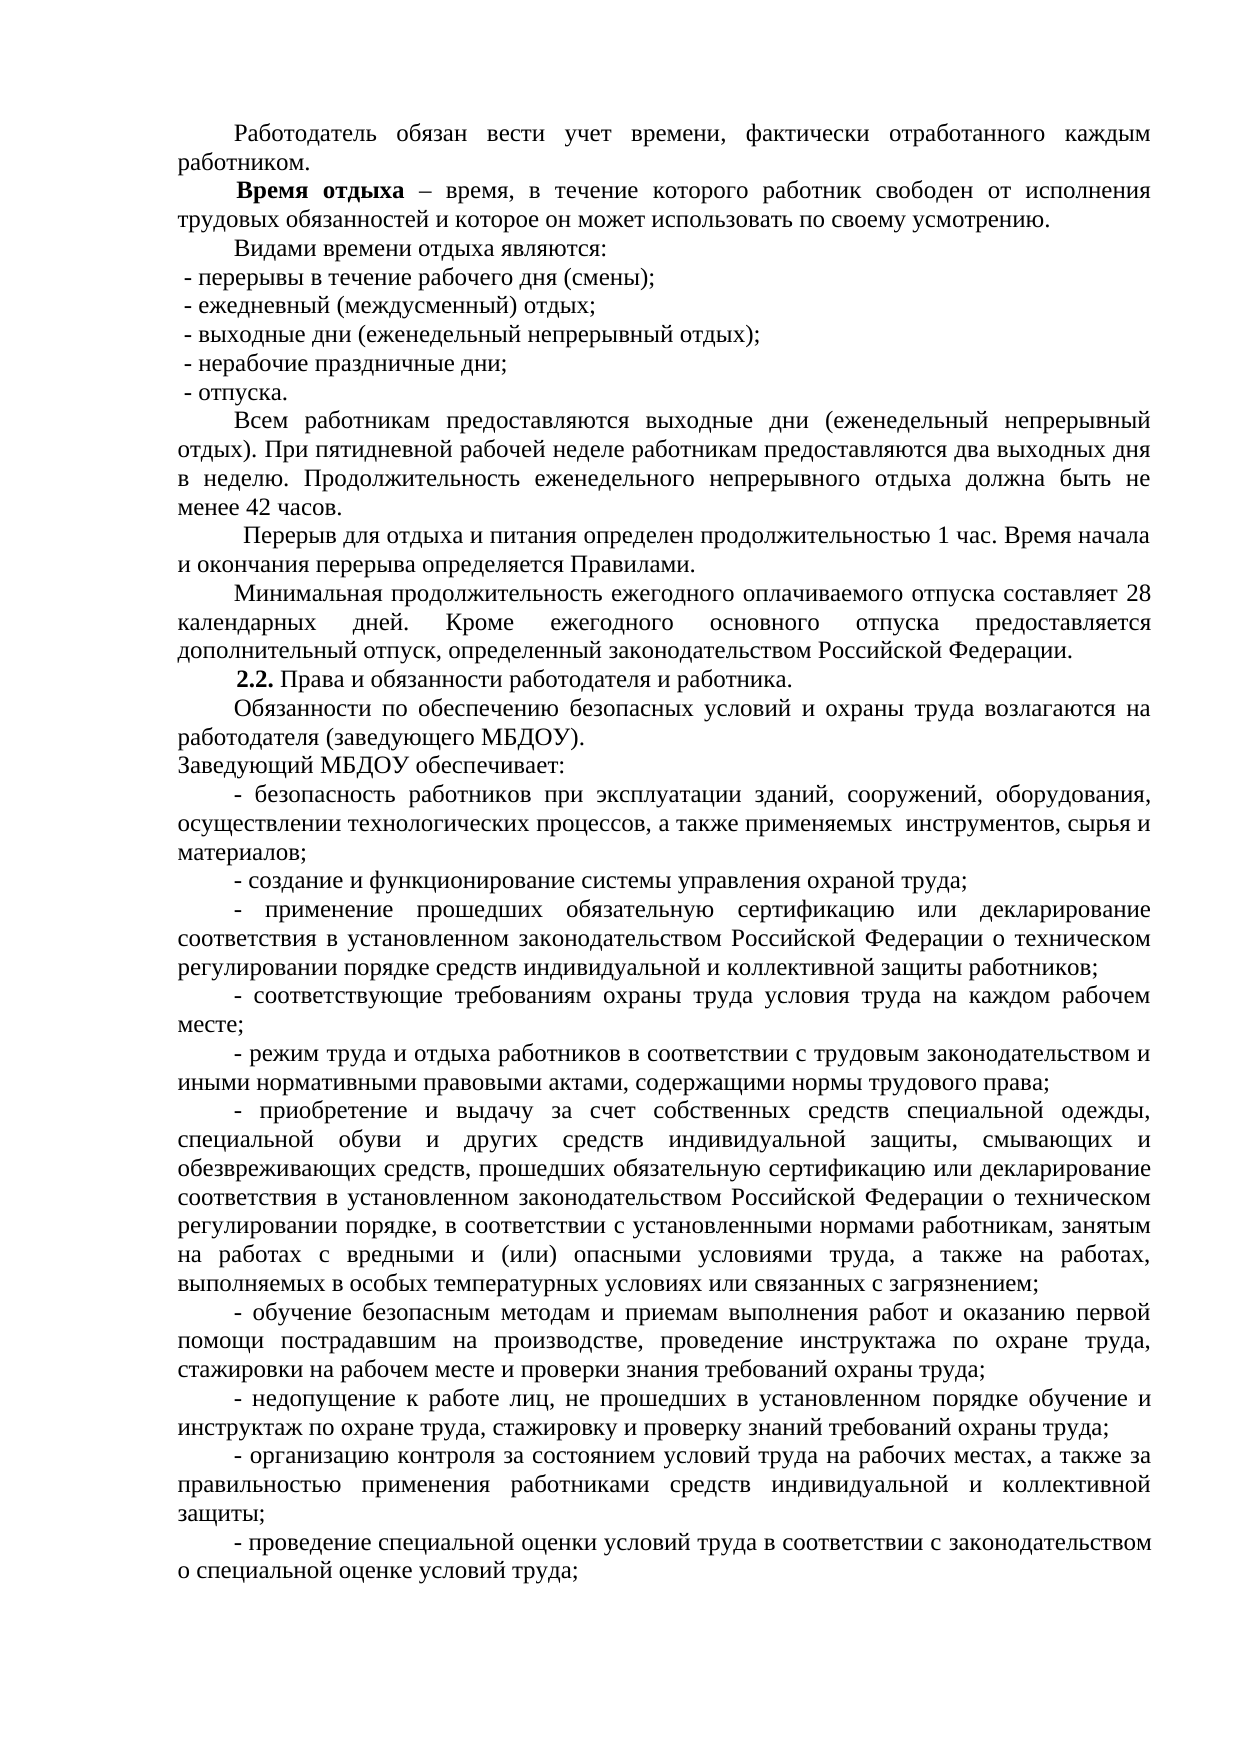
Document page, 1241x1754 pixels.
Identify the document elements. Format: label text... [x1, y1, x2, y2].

text - нерабочие праздничные дни; [177, 348, 1152, 377]
text - организацию контроля за состоянием условий труда на рабочих местах, а также за правильностью применения работниками средств индивидуальной и коллективной защиты; [177, 1441, 1152, 1527]
text Работодатель обязан вести учет времени, фактически отработанного каждым работником. [177, 118, 1152, 176]
text - выходные дни (еженедельный непрерывный отдых); [177, 319, 1152, 348]
text Перерыв для отдыха и питания определен продолжительностью 1 час. Время начала и окончания перерыва определяется Правилами. [177, 521, 1152, 578]
text Время отдыха – время, в течение которого работник свободен от исполнения трудовых обязанностей и которое он может использовать по своему усмотрению. [177, 176, 1152, 233]
text - создание и функционирование системы управления охраной труда; [177, 866, 1152, 894]
text Обязанности по обеспечению безопасных условий и охраны труда возлагаются на работодателя (заведующего МБДОУ). [177, 693, 1152, 751]
text - приобретение и выдачу за счет собственных средств специальной одежды, специальной обуви и других средств индивидуальной защиты, смывающих и обезвреживающих средств, прошедших обязательную сертификацию или декларирование соответствия в установленном законодательством Российской Федерации о техническом регулировании порядке, в соответствии с установленными нормами работникам, занятым на работах с вредными и (или) опасными условиями труда, а также на работах, выполняемых в особых температурных условиях или связанных с загрязнением; [177, 1096, 1152, 1297]
text - режим труда и отдыха работников в соответствии с трудовым законодательством и иными нормативными правовыми актами, содержащими нормы трудового права; [177, 1038, 1152, 1096]
text - перерывы в течение рабочего дня (смены); [177, 262, 1152, 291]
text - ежедневный (междусменный) отдых; [177, 291, 1152, 319]
text - применение прошедших обязательную сертификацию или декларирование соответствия в установленном законодательством Российской Федерации о техническом регулировании порядке средств индивидуальной и коллективной защиты работников; [177, 894, 1152, 981]
text - соответствующие требованиям охраны труда условия труда на каждом рабочем месте; [177, 981, 1152, 1038]
text - проведение специальной оценки условий труда в соответствии с законодательством о специальной оценке условий труда; [177, 1527, 1152, 1584]
text 2.2. Права и обязанности работодателя и работника. [177, 664, 1152, 693]
text - безопасность работников при эксплуатации зданий, сооружений, оборудования, осуществлении технологических процессов, а также применяемых инструментов, сырья и материалов; [177, 779, 1152, 866]
text Всем работникам предоставляются выходные дни (еженедельный непрерывный отдых). При пятидневной рабочей неделе работникам предоставляются два выходных дня в неделю. Продолжительность еженедельного непрерывного отдыха должна быть не менее 42 часов. [177, 406, 1152, 521]
text Заведующий МБДОУ обеспечивает: [177, 751, 1152, 779]
text Минимальная продолжительность ежегодного оплачиваемого отпуска составляет 28 календарных дней. Кроме ежегодного основного отпуска предоставляется дополнительный отпуск, определенный законодательством Российской Федерации. [177, 578, 1152, 664]
text - недопущение к работе лиц, не прошедших в установленном порядке обучение и инструктаж по охране труда, стажировку и проверку знаний требований охраны труда; [177, 1383, 1152, 1441]
text - отпуска. [177, 377, 1152, 406]
text Видами времени отдыха являются: [177, 233, 1152, 262]
text - обучение безопасным методам и приемам выполнения работ и оказанию первой помощи пострадавшим на производстве, проведение инструктажа по охране труда, стажировки на рабочем месте и проверки знания требований охраны труда; [177, 1297, 1152, 1383]
